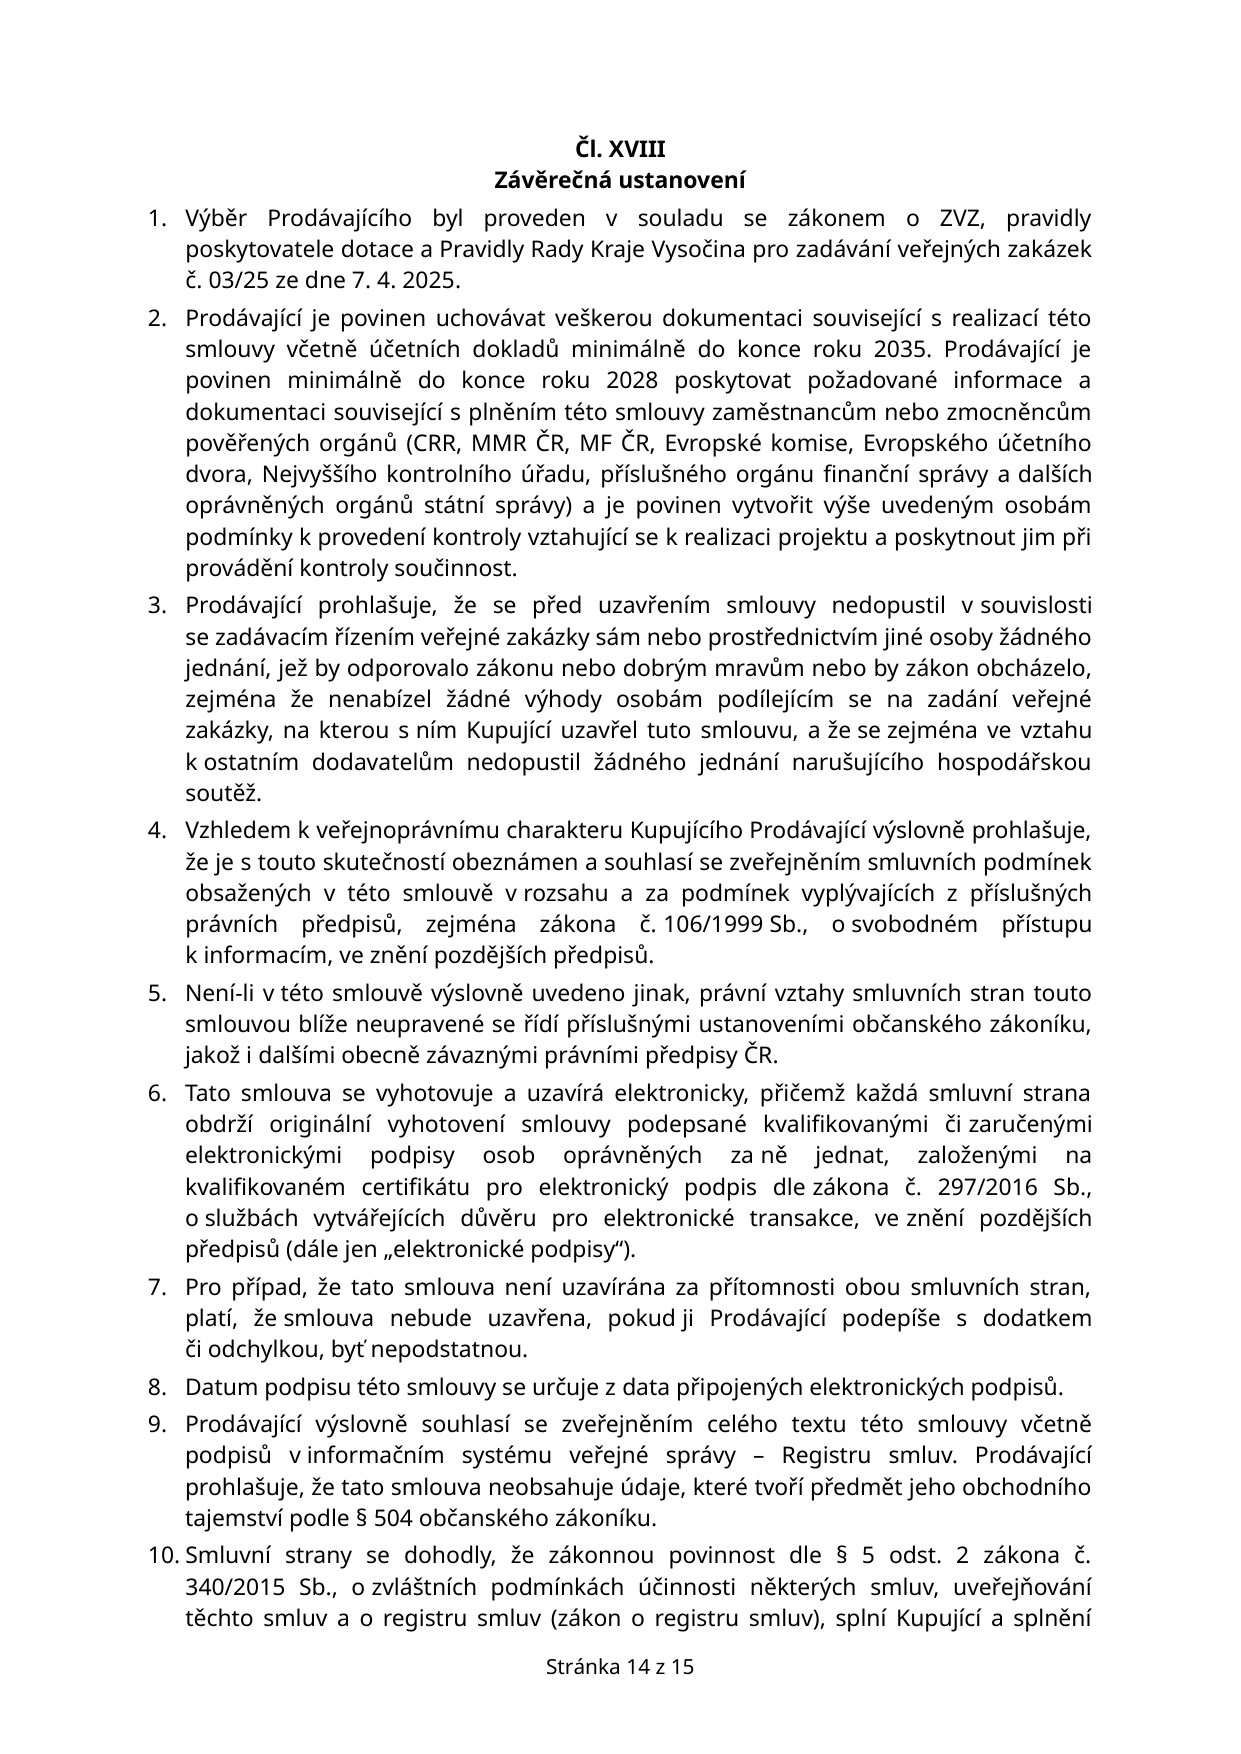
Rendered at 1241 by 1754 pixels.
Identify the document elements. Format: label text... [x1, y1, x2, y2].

subtitle Prodávající výslovně souhlasí se zveřejněním celého textu této smlouvy včetně podpisů v informačním systému veřejné správy – Registru smluv. Prodávající prohlašuje, že tato smlouva neobsahuje údaje, které tvoří předmět jeho obchodního tajemství podle § 504 občanského zákoníku. [148, 1408, 1093, 1533]
subtitle Datum podpisu této smlouvy se určuje z data připojených elektronických podpisů. [148, 1370, 1093, 1402]
subtitle Prodávající je povinen uchovávat veškerou dokumentaci související s realizací této smlouvy včetně účetních dokladů minimálně do konce roku 2035. Prodávající je povinen minimálně do konce roku 2028 poskytovat požadované informace a dokumentaci související s plněním této smlouvy zaměstnancům nebo zmocněncům pověřených orgánů (CRR, MMR ČR, MF ČR, Evropské komise, Evropského účetního dvora, Nejvyššího kontrolního úřadu, příslušného orgánu finanční správy a dalších oprávněných orgánů státní správy) a je povinen vytvořit výše uvedeným osobám podmínky k provedení kontroly vztahující se k realizaci projektu a poskytnout jim při provádění kontroly součinnost. [148, 302, 1093, 583]
subtitle Závěrečná ustanovení [148, 164, 1093, 195]
subtitle Vzhledem k veřejnoprávnímu charakteru Kupujícího Prodávající výslovně prohlašuje, že je s touto skutečností obeznámen a souhlasí se zveřejněním smluvních podmínek obsažených v této smlouvě v rozsahu a za podmínek vyplývajících z příslušných právních předpisů, zejména zákona č. 106/1999 Sb., o svobodném přístupu k informacím, ve znění pozdějších předpisů. [148, 814, 1093, 970]
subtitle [148, 1539, 1093, 1633]
subtitle Prodávající prohlašuje, že se před uzavřením smlouvy nedopustil v souvislosti se zadávacím řízením veřejné zakázky sám nebo prostřednictvím jiné osoby žádného jednání, jež by odporovalo zákonu nebo dobrým mravům nebo by zákon obcházelo, zejména že nenabízel žádné výhody osobám podílejícím se na zadání veřejné zakázky, na kterou s ním Kupující uzavřel tuto smlouvu, a že se zejména ve vztahu k ostatním dodavatelům nedopustil žádného jednání narušujícího hospodářskou soutěž. [148, 589, 1093, 808]
subtitle Není-li v této smlouvě výslovně uvedeno jinak, právní vztahy smluvních stran touto smlouvou blíže neupravené se řídí příslušnými ustanoveními občanského zákoníku, jakož i dalšími obecně závaznými právními předpisy ČR. [148, 977, 1093, 1070]
subtitle Čl. XVIII [148, 133, 1093, 164]
subtitle Pro případ, že tato smlouva není uzavírána za přítomnosti obou smluvních stran, platí, že smlouva nebude uzavřena, pokud ji Prodávající podepíše s dodatkem či odchylkou, byť nepodstatnou. [148, 1270, 1093, 1364]
subtitle Tato smlouva se vyhotovuje a uzavírá elektronicky, přičemž každá smluvní strana obdrží originální vyhotovení smlouvy podepsané kvalifikovanými či zaručenými elektronickými podpisy osob oprávněných za ně jednat, založenými na kvalifikovaném certifikátu pro elektronický podpis dle zákona č. 297/2016 Sb., o službách vytvářejících důvěru pro elektronické transakce, ve znění pozdějších předpisů (dále jen „elektronické podpisy“). [148, 1077, 1093, 1264]
subtitle Výběr Prodávajícího byl proveden v souladu se zákonem o ZVZ, pravidly poskytovatele dotace a Pravidly Rady Kraje Vysočina pro zadávání veřejných zakázek č. 03/25 ze dne 7. 4. 2025. [148, 202, 1093, 295]
